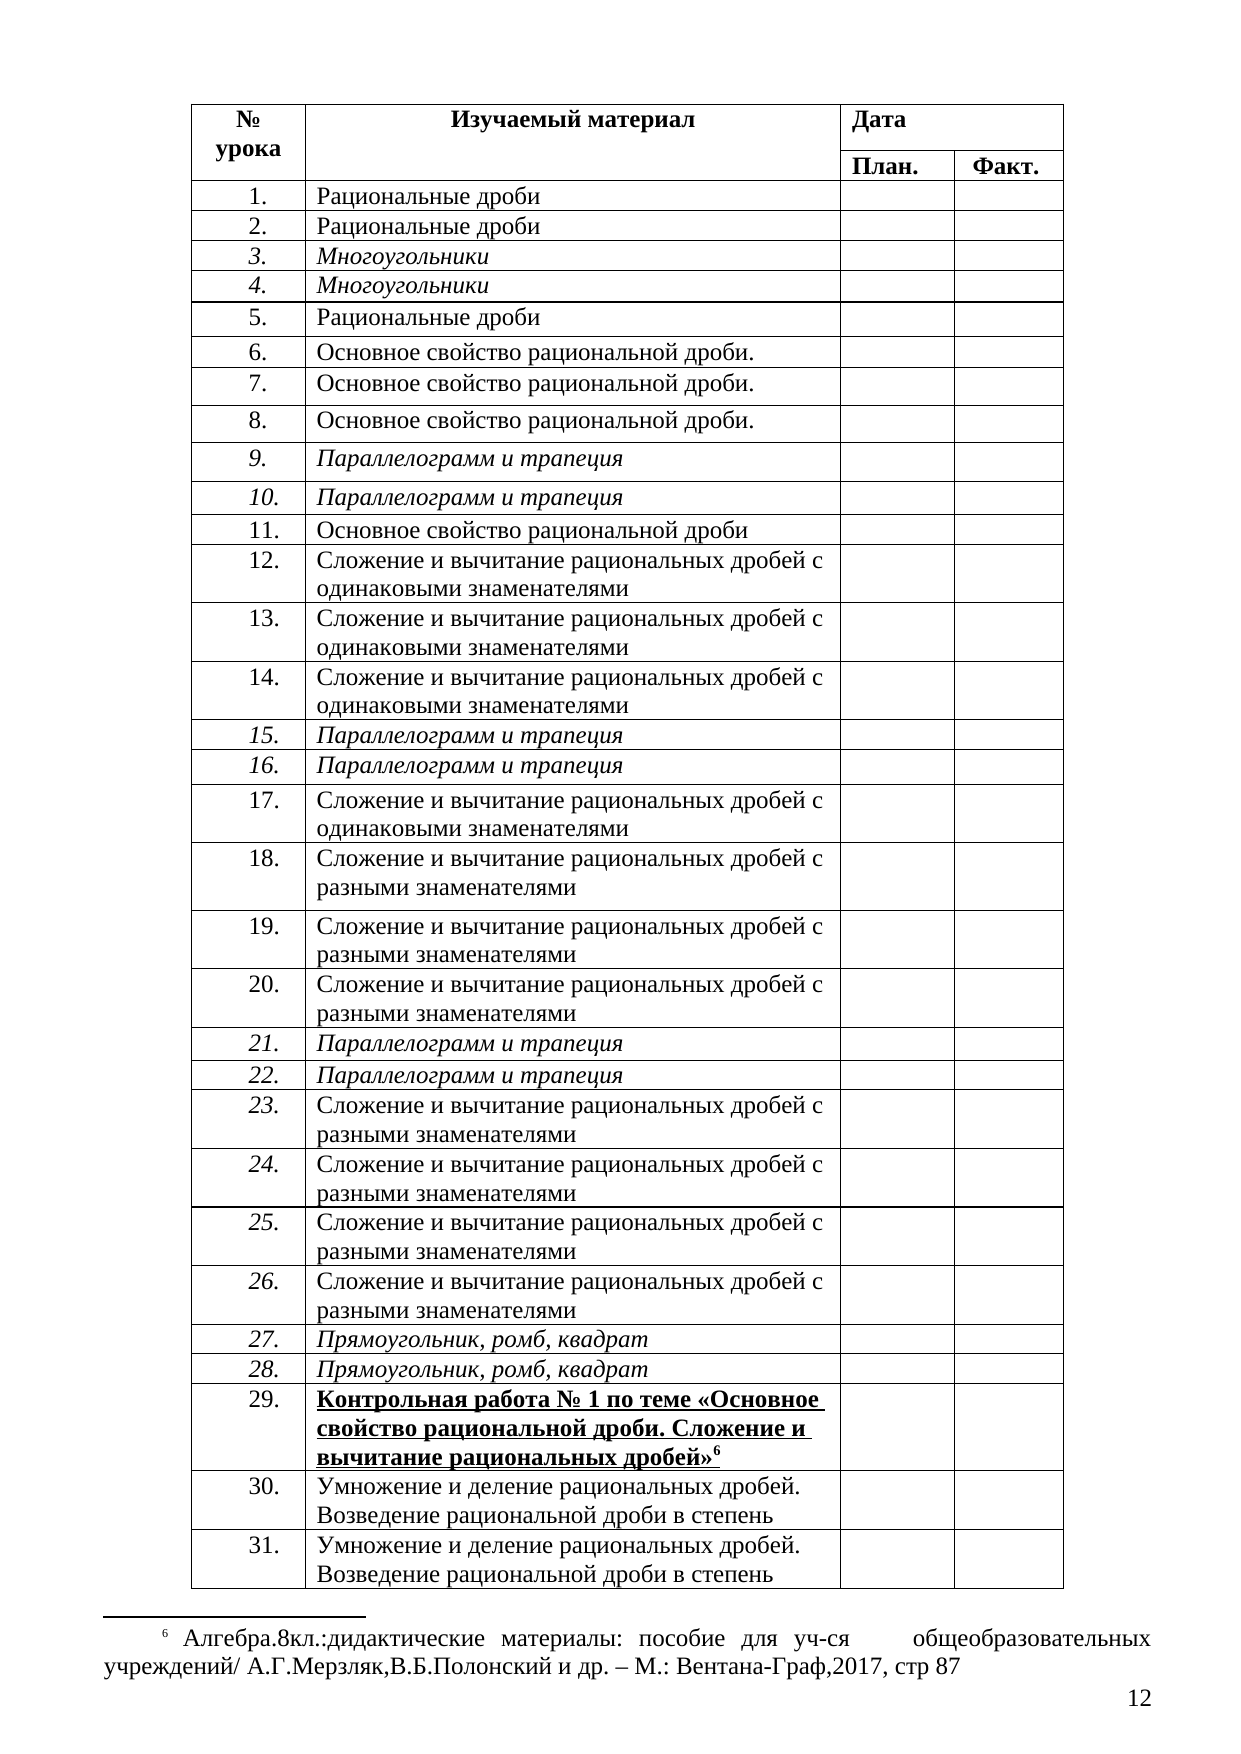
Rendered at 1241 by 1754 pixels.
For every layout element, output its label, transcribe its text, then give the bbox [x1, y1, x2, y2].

table_cell [841, 443, 954, 481]
table_cell [955, 1208, 1063, 1265]
table_cell [192, 1384, 305, 1470]
table_cell [192, 443, 305, 481]
table_cell [841, 1384, 954, 1470]
table_cell [955, 750, 1063, 784]
table_cell [841, 911, 954, 968]
table_cell [955, 443, 1063, 481]
table_header Дата [841, 105, 1063, 150]
table_cell [192, 750, 305, 784]
table_cell Параллелограмм и трапеция [306, 720, 840, 749]
table_cell [192, 785, 305, 842]
table_cell Параллелограмм и трапеция [306, 443, 840, 481]
table_cell [192, 482, 305, 514]
table_cell [192, 720, 305, 749]
table_cell [955, 271, 1063, 301]
table_cell [955, 368, 1063, 404]
table_cell [955, 181, 1063, 210]
table_cell [841, 720, 954, 749]
table_cell [192, 1208, 305, 1265]
table_cell Параллелограмм и трапеция [306, 1061, 840, 1089]
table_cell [306, 1530, 840, 1587]
table_cell Прямоугольник, ромб, квадрат [306, 1325, 840, 1353]
table_cell [841, 1090, 954, 1148]
table_cell [192, 241, 305, 269]
table_cell Сложение и вычитание рациональных дробей с разными знаменателями [306, 1266, 840, 1323]
table_cell [841, 1530, 954, 1587]
table_cell [841, 303, 954, 336]
table_cell [955, 482, 1063, 514]
table_cell [955, 1354, 1063, 1383]
table_cell [192, 1354, 305, 1383]
table_cell [841, 1471, 954, 1529]
table_cell [841, 843, 954, 910]
table_cell [841, 337, 954, 367]
table_cell [192, 337, 305, 367]
table_cell [955, 303, 1063, 336]
table_cell Рациональные дроби [306, 303, 840, 336]
table_cell [841, 1325, 954, 1353]
table_cell [955, 337, 1063, 367]
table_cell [306, 1471, 840, 1529]
table_cell Сложение и вычитание рациональных дробей с разными знаменателями [306, 843, 840, 910]
table_cell [955, 1266, 1063, 1323]
table_cell Параллелограмм и трапеция [306, 1028, 840, 1059]
table_cell Контрольная работа № 1 по теме «Основное свойство рациональной дроби. Сложение и вычитание рациональных дробей» [306, 1384, 840, 1470]
table_cell Сложение и вычитание рациональных дробей с разными знаменателями [306, 1208, 840, 1265]
table_cell [955, 1384, 1063, 1470]
table_cell [841, 1266, 954, 1323]
table_cell Рациональные дроби [306, 181, 840, 210]
table_cell Основное свойство рациональной дроби. [306, 337, 840, 367]
table_cell Основное свойство рациональной дроби. [306, 406, 840, 442]
table_cell [841, 241, 954, 269]
table_cell [841, 969, 954, 1027]
table_cell [192, 515, 305, 544]
table_cell Многоугольники [306, 241, 840, 269]
table_cell План. [841, 151, 954, 180]
table_cell Основное свойство рациональной дроби. [306, 368, 840, 404]
table_cell [192, 603, 305, 661]
table_cell [955, 1149, 1063, 1206]
table_cell [192, 303, 305, 336]
table_cell [955, 603, 1063, 661]
table_cell [192, 368, 305, 404]
table_cell Сложение и вычитание рациональных дробей с разными знаменателями [306, 1149, 840, 1206]
table_cell [955, 1325, 1063, 1353]
table_cell [192, 1471, 305, 1529]
table_cell [192, 545, 305, 602]
table_cell [841, 271, 954, 301]
table_cell [192, 181, 305, 210]
table_cell [192, 1061, 305, 1089]
table_header Изучаемый материал [306, 105, 840, 180]
table_cell Основное свойство рациональной дроби [306, 515, 840, 544]
table_cell [192, 1149, 305, 1206]
table_cell [955, 911, 1063, 968]
table_cell [955, 1090, 1063, 1148]
table_cell Сложение и вычитание рациональных дробей с одинаковыми знаменателями [306, 545, 840, 602]
table_cell [955, 843, 1063, 910]
table_cell [841, 406, 954, 442]
table_cell [841, 482, 954, 514]
table_cell [192, 662, 305, 719]
table_cell [841, 515, 954, 544]
table_cell Сложение и вычитание рациональных дробей с разными знаменателями [306, 1090, 840, 1148]
table_cell [192, 211, 305, 240]
table_cell Многоугольники [306, 271, 840, 301]
table_cell Сложение и вычитание рациональных дробей с одинаковыми знаменателями [306, 662, 840, 719]
table_cell [955, 1471, 1063, 1529]
table_cell [955, 662, 1063, 719]
table_cell [192, 1090, 305, 1148]
table_cell [841, 211, 954, 240]
table_header № урока [192, 105, 305, 180]
table_cell [841, 545, 954, 602]
table_cell [955, 1028, 1063, 1059]
table_cell Сложение и вычитание рациональных дробей с одинаковыми знаменателями [306, 603, 840, 661]
table_cell [841, 662, 954, 719]
table_cell [192, 911, 305, 968]
table_cell Прямоугольник, ромб, квадрат [306, 1354, 840, 1383]
table_cell Параллелограмм и трапеция [306, 482, 840, 514]
table_cell [955, 720, 1063, 749]
table_cell [955, 1061, 1063, 1089]
table_cell [841, 1028, 954, 1059]
table_cell [841, 785, 954, 842]
table_cell [955, 515, 1063, 544]
table_cell [841, 181, 954, 210]
table_cell Факт. [955, 151, 1063, 180]
table_cell [192, 1028, 305, 1059]
table_cell Рациональные дроби [306, 211, 840, 240]
table_cell [841, 1208, 954, 1265]
table_cell [192, 969, 305, 1027]
table_cell Сложение и вычитание рациональных дробей с разными знаменателями [306, 969, 840, 1027]
table_cell [192, 1266, 305, 1323]
table_cell [841, 603, 954, 661]
table_cell [192, 843, 305, 910]
table_cell [841, 368, 954, 404]
table_cell [955, 241, 1063, 269]
table_cell [955, 1530, 1063, 1587]
table_cell [841, 750, 954, 784]
table_cell [192, 1325, 305, 1353]
table_cell Сложение и вычитание рациональных дробей с одинаковыми знаменателями [306, 785, 840, 842]
table_cell [955, 969, 1063, 1027]
table_cell Параллелограмм и трапеция [306, 750, 840, 784]
table_cell [955, 545, 1063, 602]
table_cell [192, 406, 305, 442]
table_cell [955, 406, 1063, 442]
table_cell [955, 785, 1063, 842]
table_cell [841, 1061, 954, 1089]
table_cell [192, 1530, 305, 1587]
table_cell Сложение и вычитание рациональных дробей с разными знаменателями [306, 911, 840, 968]
table_cell [192, 271, 305, 301]
table_cell [955, 211, 1063, 240]
table_cell [841, 1354, 954, 1383]
table_cell [841, 1149, 954, 1206]
